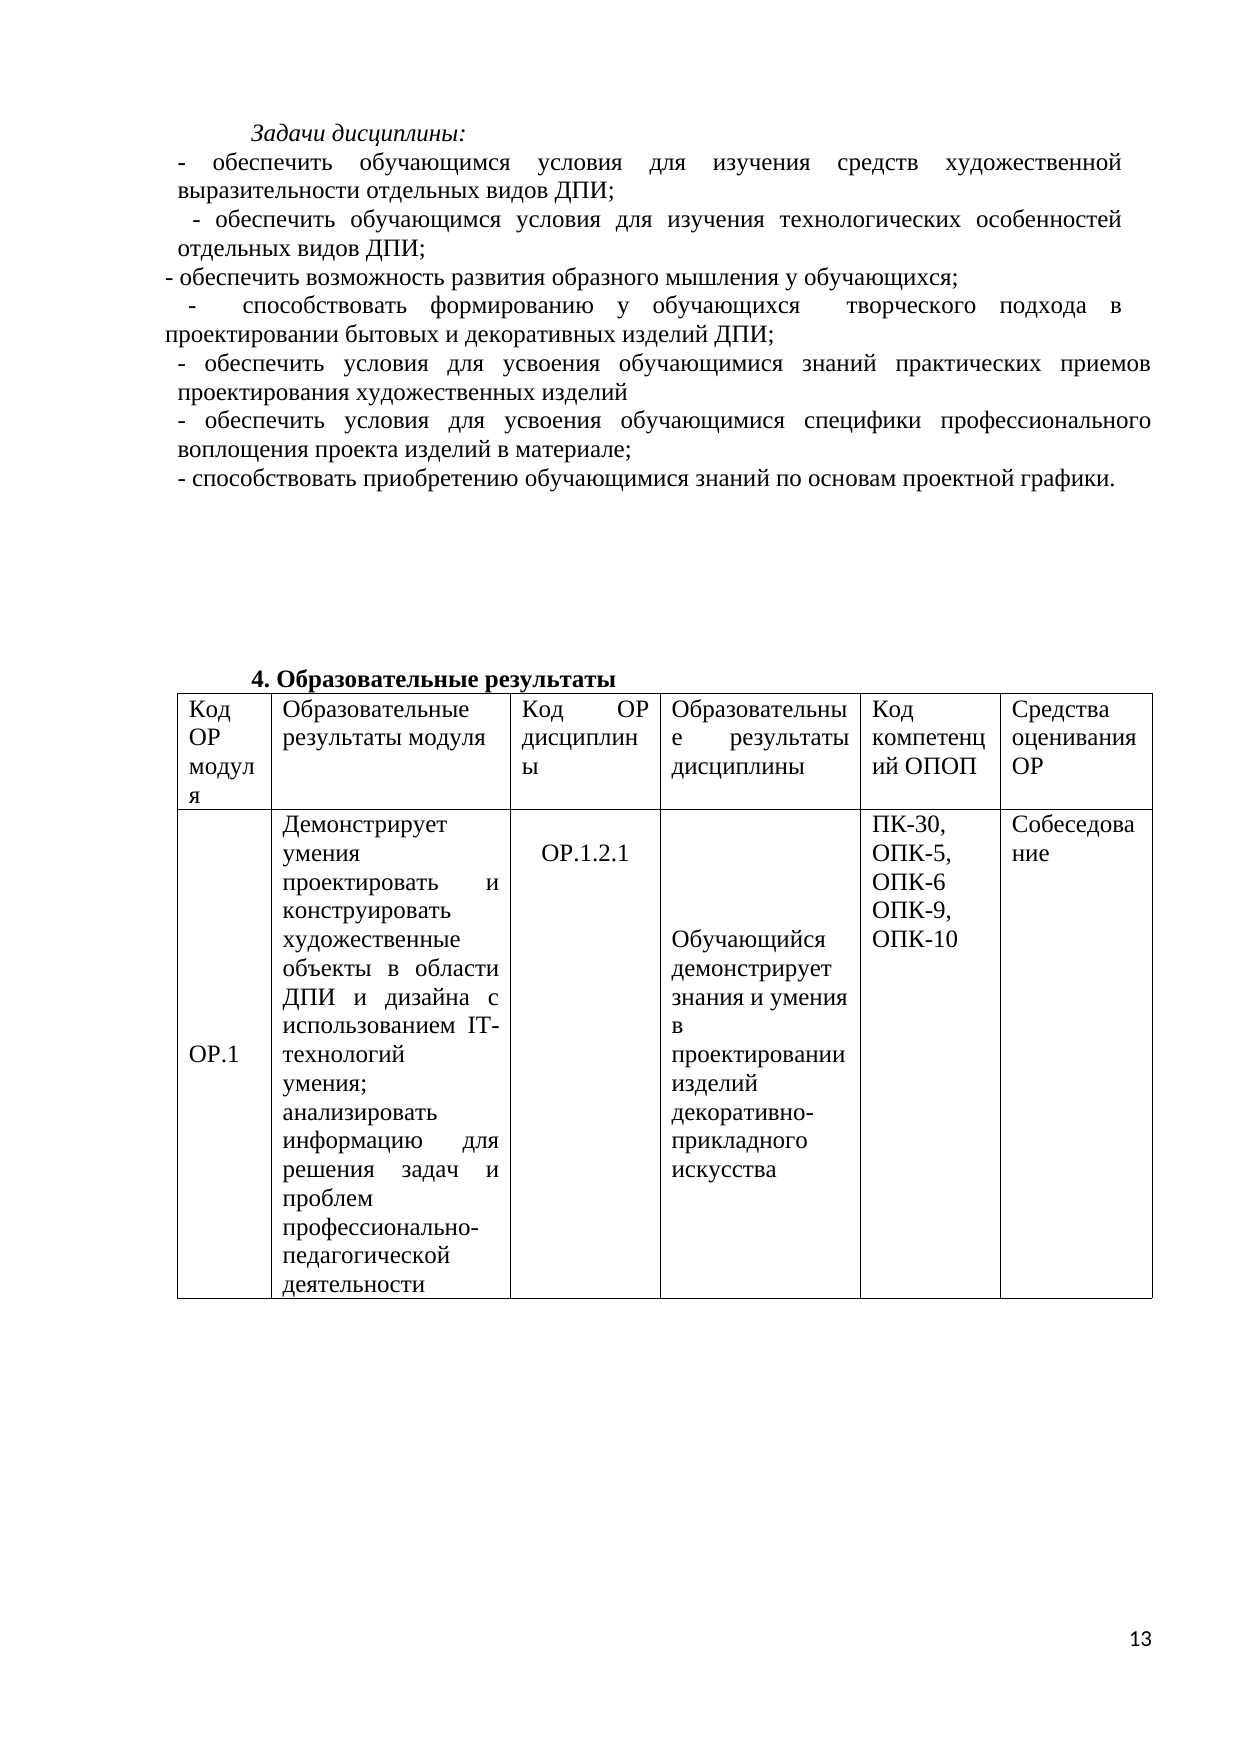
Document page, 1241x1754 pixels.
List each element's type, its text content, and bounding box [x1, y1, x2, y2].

table_cell ОР.1 [178, 810, 271, 1298]
table_cell Демонстрирует умения проектировать и конструировать художественные объекты в области ДПИ и дизайна с использованием IT-технологий умения; анализировать информацию для решения задач и проблем профессионально-педагогической деятельности [272, 810, 510, 1298]
text - обеспечить условия для усвоения обучающимися знаний практических приемов проектирования художественных изделий [177, 348, 1152, 406]
text - обеспечить условия для усвоения обучающимися специфики профессионального воплощения проекта изделий в материале; [177, 406, 1152, 463]
table_header Код ОР модуля [178, 694, 271, 809]
text Задачи дисциплины: [177, 118, 1152, 147]
table_cell ОР.1.2.1 [511, 810, 660, 1298]
text 4. Образовательные результаты [177, 664, 1152, 693]
text - способствовать приобретению обучающимися знаний по основам проектной графики. [177, 463, 1152, 492]
text - обеспечить обучающимся условия для изучения средств художественной выразительности отдельных видов ДПИ; [177, 147, 1122, 204]
text - способствовать формированию у обучающихся творческого подхода в проектировании бытовых и декоративных изделий ДПИ; [165, 291, 1122, 348]
table_cell Собеседование [1001, 810, 1152, 1298]
table_header Образовательные результаты модуля [272, 694, 510, 809]
table_header Средства оценивания ОР [1001, 694, 1152, 809]
table_header Код компетенций ОПОП [861, 694, 1000, 809]
table_cell ПК-30, ОПК-5, ОПК-6 ОПК-9, ОПК-10 [861, 810, 1000, 1298]
table_header Код ОР дисциплины [511, 694, 660, 809]
table_cell Обучающийся демонстрирует знания и умения в проектировании изделий декоративно-прикладного искусства [661, 810, 860, 1298]
text - обеспечить обучающимся условия для изучения технологических особенностей отдельных видов ДПИ; [177, 204, 1122, 262]
table_header Образовательные результаты дисциплины [661, 694, 860, 809]
text - обеспечить возможность развития образного мышления у обучающихся; [165, 262, 1122, 291]
